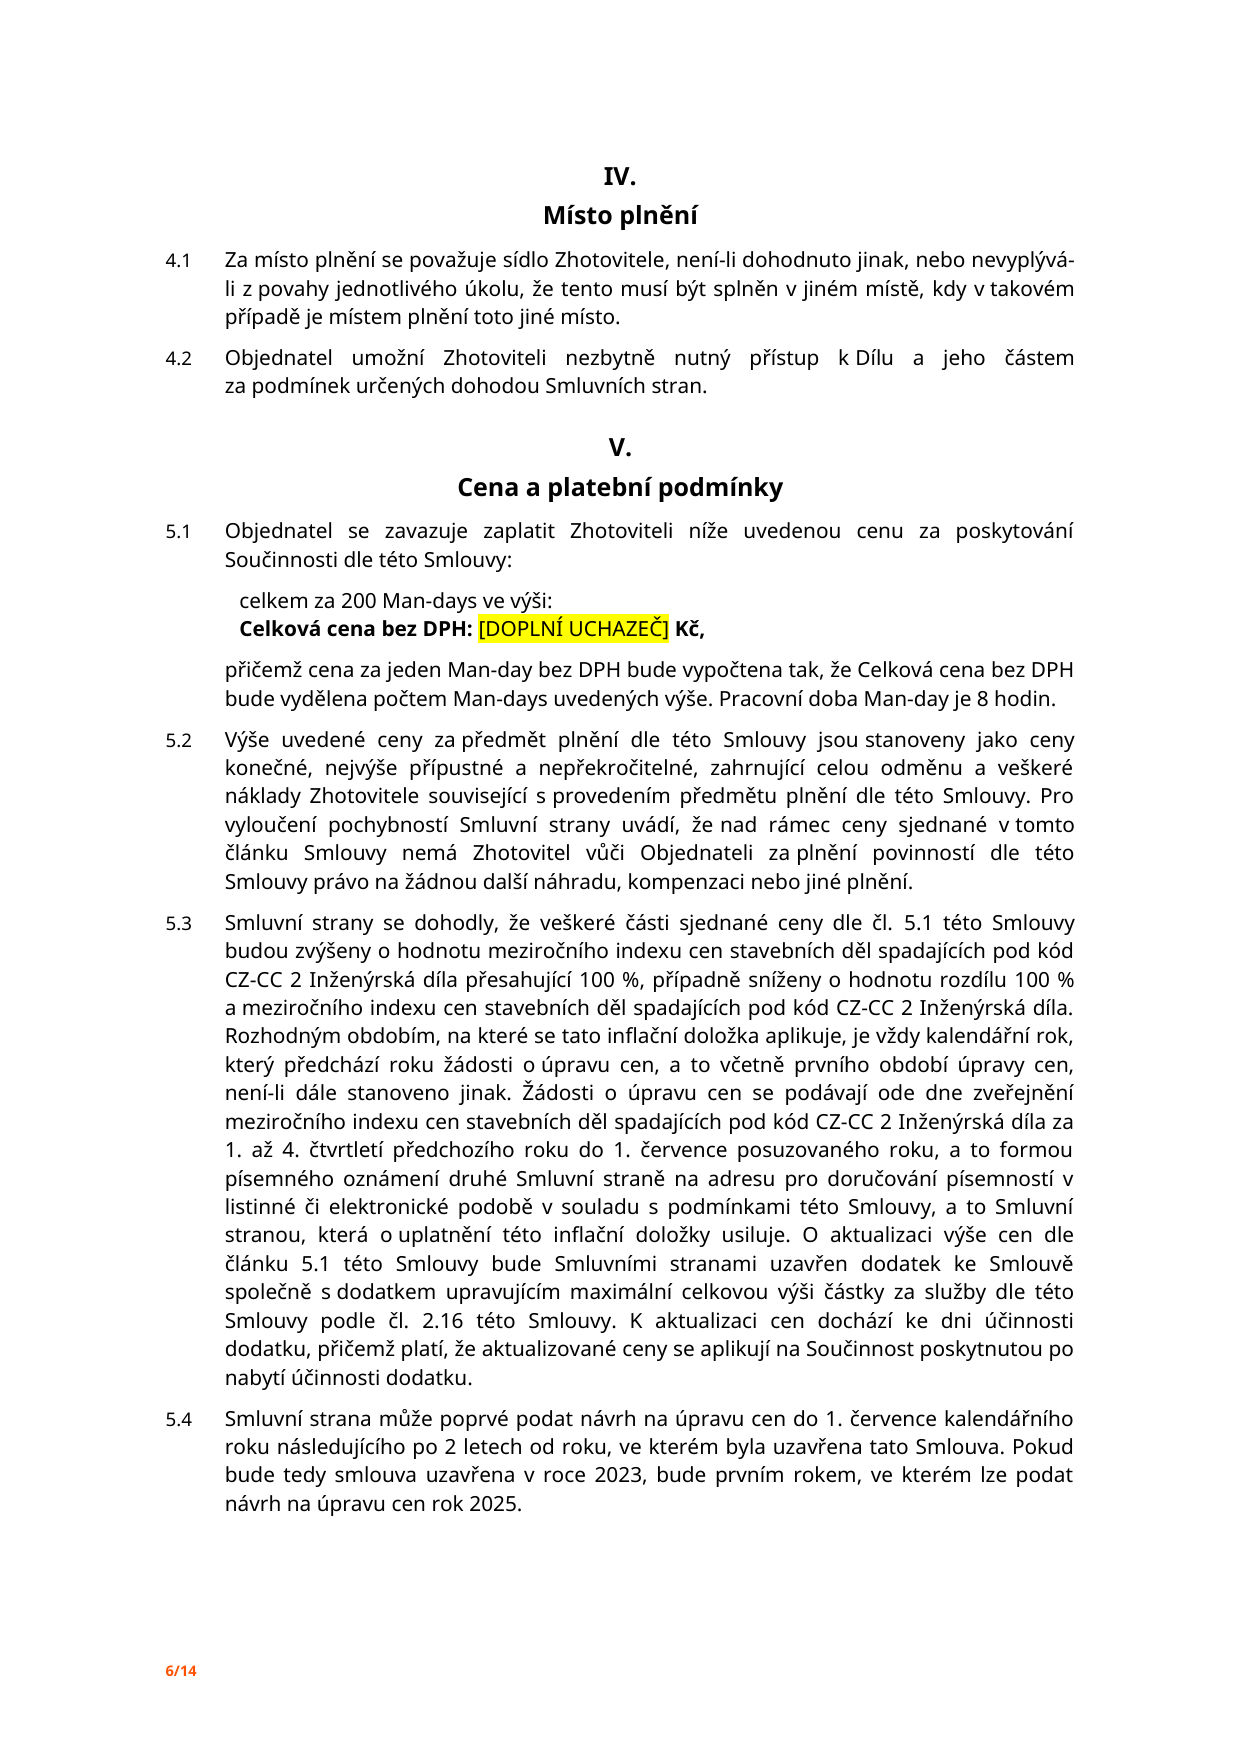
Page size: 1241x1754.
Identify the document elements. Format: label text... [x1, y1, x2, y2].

text V. Cena a platební podmínky [165, 425, 1075, 504]
text IV. Místo plnění [165, 153, 1075, 233]
text Celková cena bez DPH: Kč, [669, 614, 1075, 643]
text přičemž cena za jeden Man-day bez DPH bude vypočtena tak, že Celková cena bez DPH bude vydělena počtem Man-days uvedených výše. Pracovní doba Man-day je 8 hodin. [224, 655, 1075, 712]
list Objednatel umožní Zhotoviteli nezbytně nutný přístup k Dílu a jeho částem za podmínek určených dohodou Smluvních stran. [165, 343, 1075, 400]
list Výše uvedené ceny za předmět plnění dle této Smlouvy jsou stanoveny jako ceny konečné, nejvýše přípustné a nepřekročitelné, zahrnující celou odměnu a veškeré náklady Zhotovitele související s provedením předmětu plnění dle této Smlouvy. Pro vyloučení pochybností Smluvní strany uvádí, že nad rámec ceny sjednané v tomto článku Smlouvy nemá Zhotovitel vůči Objednateli za plnění povinností dle této Smlouvy právo na žádnou další náhradu, kompenzaci nebo jiné plnění. [165, 725, 1075, 895]
text Celková cena bez DPH: Kč, [165, 614, 478, 643]
list Objednatel se zavazuje zaplatit Zhotoviteli níže uvedenou cenu za poskytování Součinnosti dle této Smlouvy: [165, 517, 1075, 573]
list Smluvní strany se dohodly, že veškeré části sjednané ceny dle čl. 5.1 této Smlouvy budou zvýšeny o hodnotu meziročního indexu cen stavebních děl spadajících pod kód CZ-CC 2 Inženýrská díla přesahující 100 %, případně sníženy o hodnotu rozdílu 100 % a meziročního indexu cen stavebních děl spadajících pod kód CZ-CC 2 Inženýrská díla. Rozhodným obdobím, na které se tato inflační doložka aplikuje, je vždy kalendářní rok, který předchází roku žádosti o úpravu cen, a to včetně prvního období úpravy cen, není-li dále stanoveno jinak. Žádosti o úpravu cen se podávají ode dne zveřejnění meziročního indexu cen stavebních děl spadajících pod kód CZ-CC 2 Inženýrská díla za 1. až 4. čtvrtletí předchozího roku do 1. července posuzovaného roku, a to formou písemného oznámení druhé Smluvní straně na adresu pro doručování písemností v listinné či elektronické podobě v souladu s podmínkami této Smlouvy, a to Smluvní stranou, která o uplatnění této inflační doložky usiluje. O aktualizaci výše cen dle článku 5.1 této Smlouvy bude Smluvními stranami uzavřen dodatek ke Smlouvě společně s dodatkem upravujícím maximální celkovou výši částky za služby dle této Smlouvy podle čl. 2.16 této Smlouvy. K aktualizaci cen dochází ke dni účinnosti dodatku, přičemž platí, že aktualizované ceny se aplikují na Součinnost poskytnutou po nabytí účinnosti dodatku. [165, 908, 1075, 1391]
list Za místo plnění se považuje sídlo Zhotovitele, není-li dohodnuto jinak, nebo nevyplývá-li z povahy jednotlivého úkolu, že tento musí být splněn v jiném místě, kdy v takovém případě je místem plnění toto jiné místo. [165, 245, 1075, 331]
text celkem za 200 Man-days ve výši: [224, 586, 1075, 614]
list Smluvní strana může poprvé podat návrh na úpravu cen do 1. července kalendářního roku následujícího po 2 letech od roku, ve kterém byla uzavřena tato Smlouva. Pokud bude tedy smlouva uzavřena v roce 2023, bude prvním rokem, ve kterém lze podat návrh na úpravu cen rok 2025. [165, 1404, 1075, 1517]
